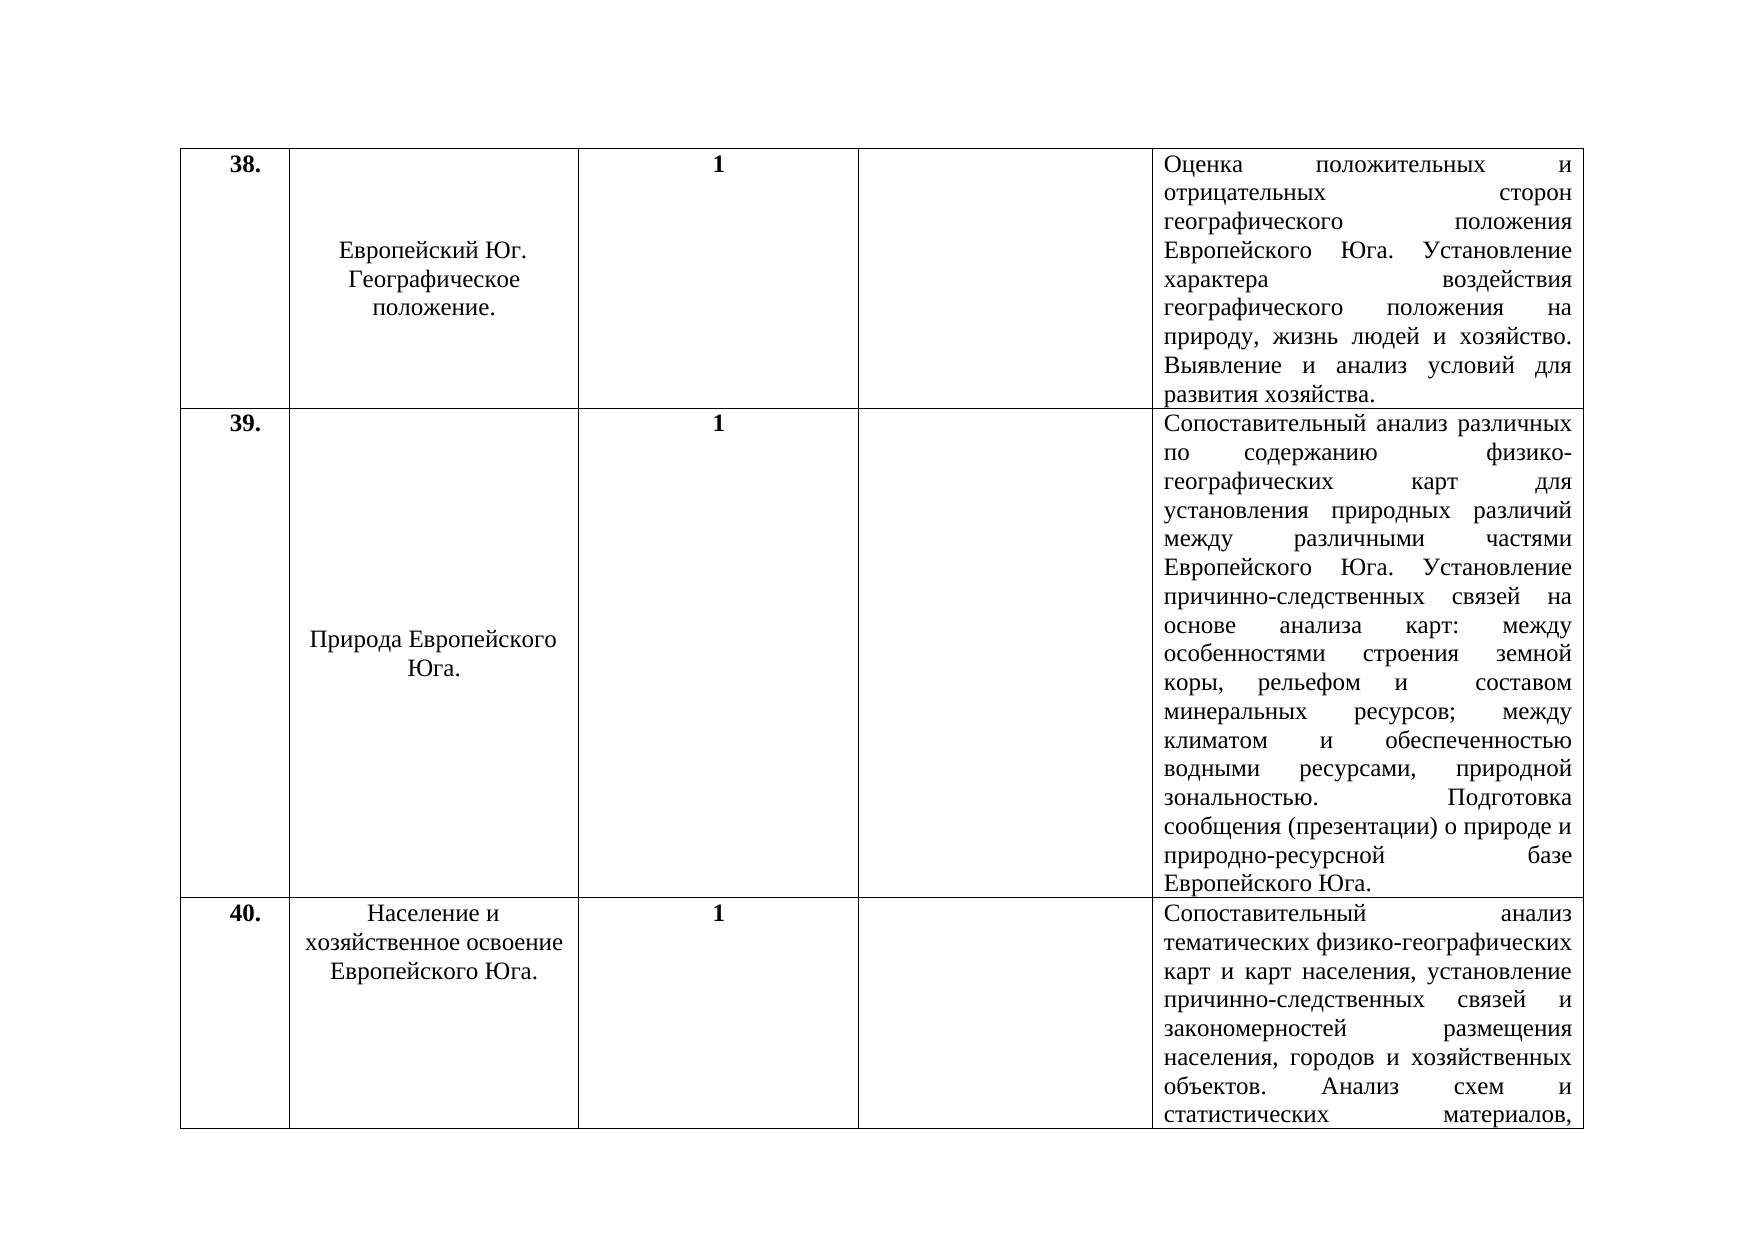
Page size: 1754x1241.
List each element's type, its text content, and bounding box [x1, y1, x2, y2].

table_cell Природа Европейского Юга. [290, 409, 578, 897]
table_cell Оценка положительных и отрицательных сторон географического положения Европейского Юга. Установление характера воздействия географического положения на природу, жизнь людей и хозяйство. Выявление и анализ условий для развития хозяйства. [1153, 149, 1583, 407]
table_cell [181, 409, 289, 897]
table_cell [290, 898, 578, 1128]
table_cell [859, 149, 1152, 407]
table_cell 1 [579, 149, 858, 407]
table_cell [181, 898, 289, 1128]
table_cell 1 [579, 409, 858, 897]
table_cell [1153, 898, 1583, 1128]
table_cell [859, 409, 1152, 897]
table_cell [181, 149, 289, 407]
table_cell Сопоставительный анализ различных по содержанию физико-географических карт для установления природных различий между различными частями Европейского Юга. Установление причинно-следственных связей на основе анализа карт: между особенностями строения земной коры, рельефом и составом минеральных ресурсов; между климатом и обеспеченностью водными ресурсами, природной зональностью. Подготовка сообщения (презентации) о природе и природно-ресурсной базе Европейского Юга. [1153, 409, 1583, 897]
table_cell [859, 898, 1152, 1128]
table_cell 1 [579, 898, 858, 1128]
table_cell Европейский Юг. Географическое положение. [290, 149, 578, 407]
